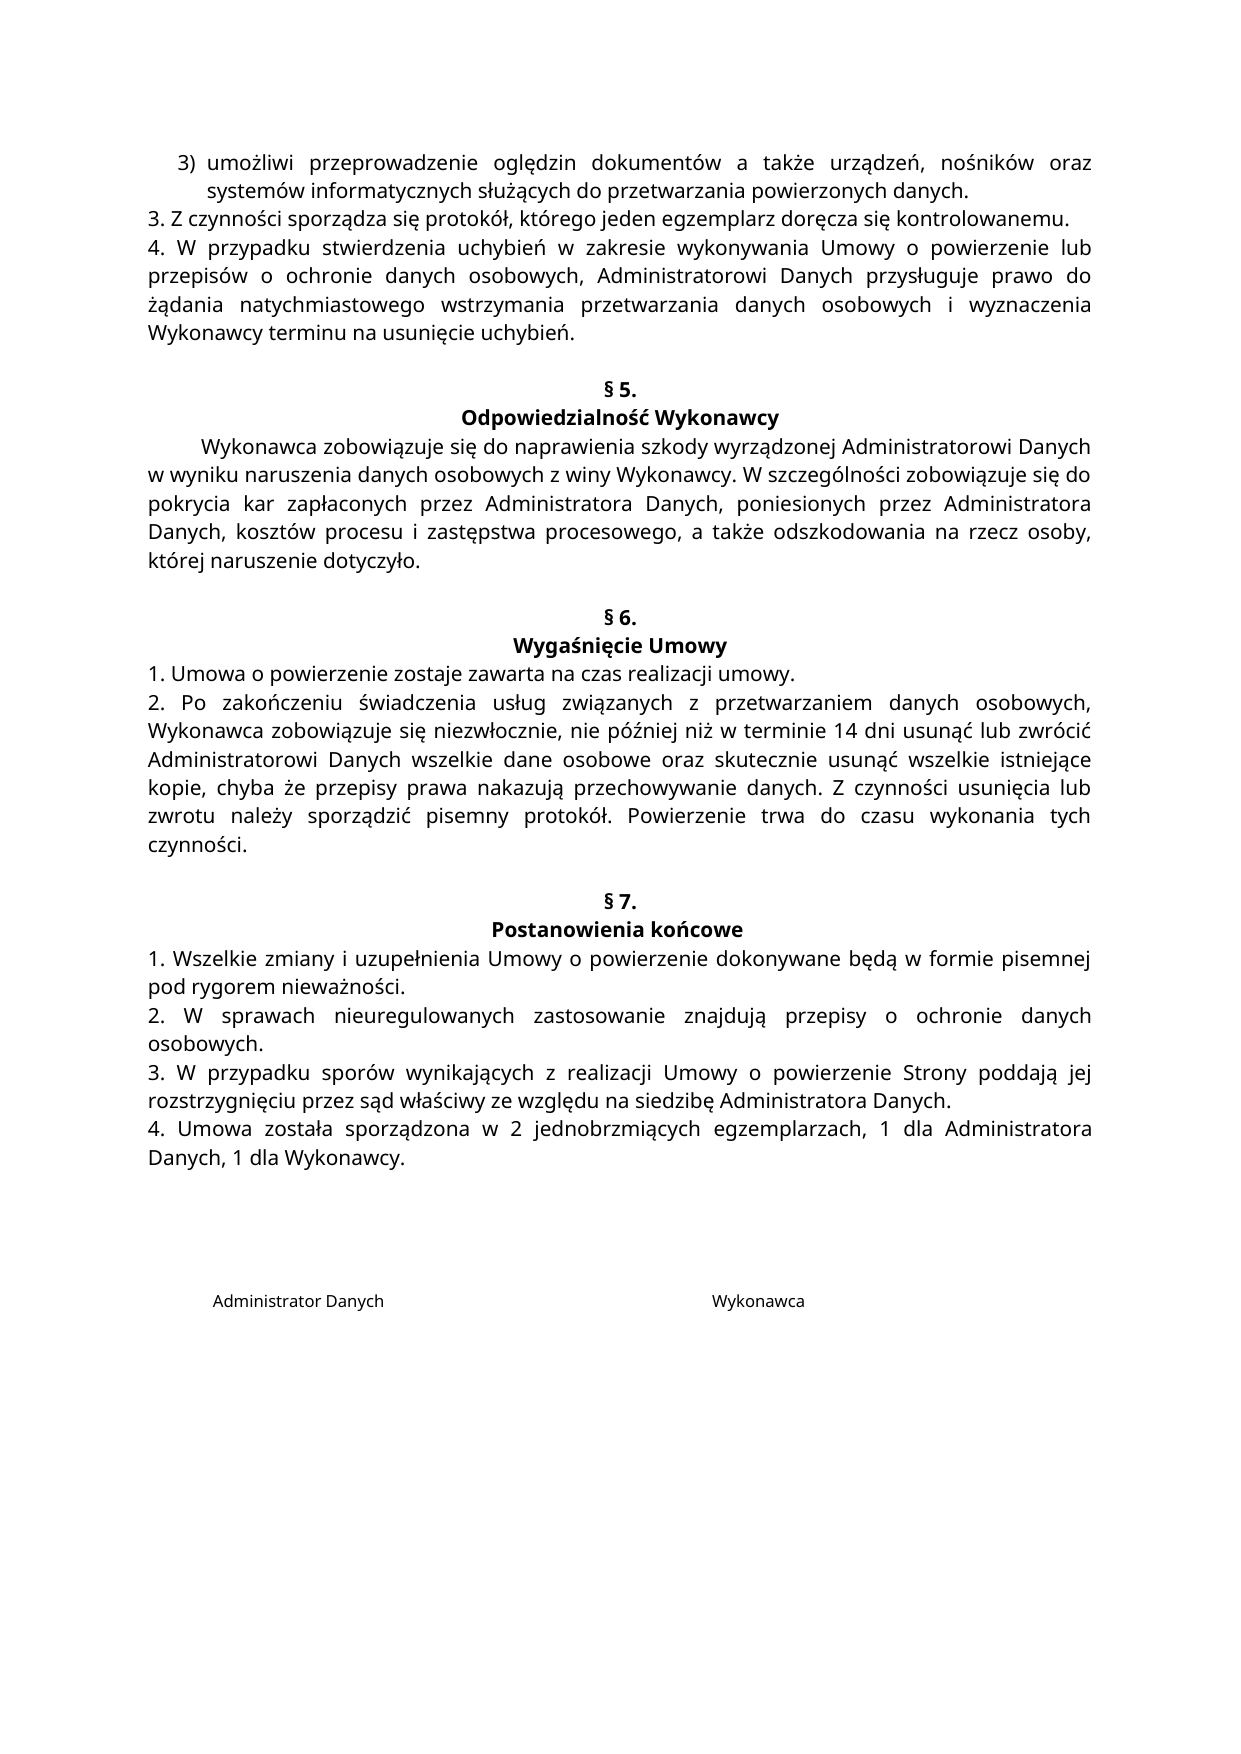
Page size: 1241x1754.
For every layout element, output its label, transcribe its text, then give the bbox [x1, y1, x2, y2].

text Odpowiedzialność Wykonawcy [148, 403, 1093, 432]
text § 5. [148, 375, 1093, 403]
text 2. W sprawach nieuregulowanych zastosowanie znajdują przepisy o ochronie danych osobowych. [148, 1001, 1093, 1058]
text 4. Umowa została sporządzona w 2 jednobrzmiących egzemplarzach, 1 dla Administratora Danych, 1 dla Wykonawcy. [148, 1114, 1093, 1171]
text 3. Z czynności sporządza się protokół, którego jeden egzemplarz doręcza się kontrolowanemu. [148, 204, 1093, 233]
text Postanowienia końcowe [148, 915, 1093, 944]
text § 6. [148, 603, 1093, 631]
text 4. W przypadku stwierdzenia uchybień w zakresie wykonywania Umowy o powierzenie lub przepisów o ochronie danych osobowych, Administratorowi Danych przysługuje prawo do żądania natychmiastowego wstrzymania przetwarzania danych osobowych i wyznaczenia Wykonawcy terminu na usunięcie uchybień. [148, 233, 1093, 347]
list umożliwi przeprowadzenie oględzin dokumentów a także urządzeń, nośników oraz systemów informatycznych służących do przetwarzania powierzonych danych. [177, 148, 1093, 204]
text 1. Wszelkie zmiany i uzupełnienia Umowy o powierzenie dokonywane będą w formie pisemnej pod rygorem nieważności. [148, 944, 1093, 1001]
text Wykonawca zobowiązuje się do naprawienia szkody wyrządzonej Administratorowi Danych w wyniku naruszenia danych osobowych z winy Wykonawcy. W szczególności zobowiązuje się do pokrycia kar zapłaconych przez Administratora Danych, poniesionych przez Administratora Danych, kosztów procesu i zastępstwa procesowego, a także odszkodowania na rzecz osoby, której naruszenie dotyczyło. [148, 432, 1093, 574]
text 3. W przypadku sporów wynikających z realizacji Umowy o powierzenie Strony poddają jej rozstrzygnięciu przez sąd właściwy ze względu na siedzibę Administratora Danych. [148, 1058, 1093, 1114]
text Administrator Danych Wykonawca [148, 1285, 1093, 1313]
text 1. Umowa o powierzenie zostaje zawarta na czas realizacji umowy. [148, 659, 1093, 688]
text § 7. [148, 887, 1093, 915]
text 2. Po zakończeniu świadczenia usług związanych z przetwarzaniem danych osobowych, Wykonawca zobowiązuje się niezwłocznie, nie później niż w terminie 14 dni usunąć lub zwrócić Administratorowi Danych wszelkie dane osobowe oraz skutecznie usunąć wszelkie istniejące kopie, chyba że przepisy prawa nakazują przechowywanie danych. Z czynności usunięcia lub zwrotu należy sporządzić pisemny protokół. Powierzenie trwa do czasu wykonania tych czynności. [148, 688, 1093, 858]
text Wygaśnięcie Umowy [148, 631, 1093, 659]
